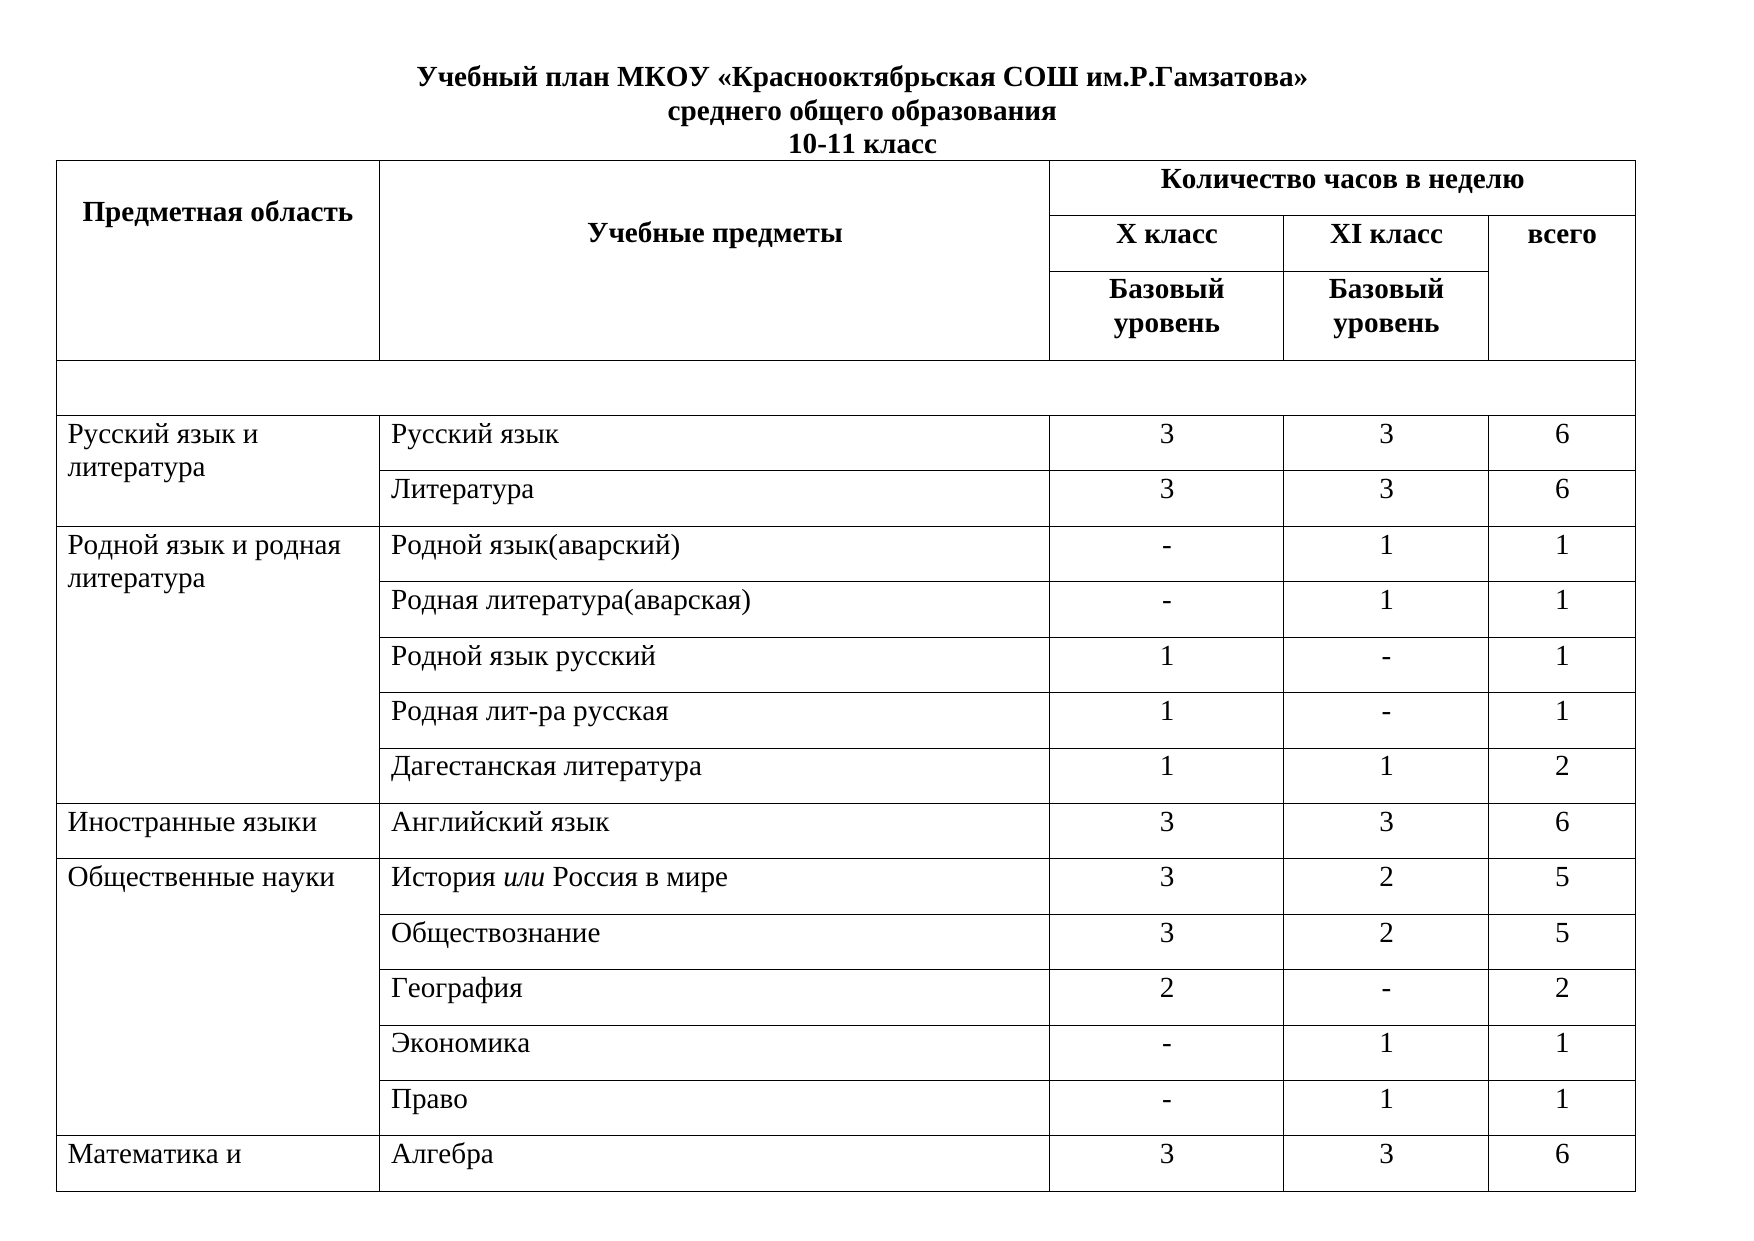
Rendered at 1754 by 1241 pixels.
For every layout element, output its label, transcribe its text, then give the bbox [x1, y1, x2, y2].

table_cell Экономика [380, 1026, 1049, 1080]
table_cell Базовый уровень [1050, 272, 1283, 359]
table_cell Дагестанская литература [380, 749, 1049, 803]
table_cell Родной язык и родная литература [57, 527, 379, 803]
table_cell 3 [1050, 859, 1283, 914]
table_cell 5 [1489, 859, 1635, 914]
table_cell География [380, 970, 1049, 1024]
table_cell 1 [1284, 582, 1488, 637]
table_cell - [1050, 527, 1283, 581]
table_cell 1 [1489, 1081, 1635, 1135]
table_cell 1 [1284, 749, 1488, 803]
text Учебный план МКОУ «Краснооктябрьская СОШ им.Р.Гамзатова» [89, 59, 1636, 93]
table_cell 6 [1489, 804, 1635, 858]
table_header Учебные предметы [380, 161, 1049, 359]
table_cell 1 [1284, 527, 1488, 581]
table_cell 1 [1284, 1026, 1488, 1080]
table_cell 1 [1050, 693, 1283, 747]
table_cell ХI класс [1284, 216, 1488, 271]
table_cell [57, 1136, 379, 1191]
table_cell 1 [1489, 693, 1635, 747]
table_cell 3 [1284, 804, 1488, 858]
table_header Предметная область [57, 161, 379, 359]
text среднего общего образования [89, 93, 1636, 126]
table_cell 2 [1489, 749, 1635, 803]
table_cell 1 [1489, 1026, 1635, 1080]
table_cell 3 [1050, 416, 1283, 470]
table_cell Литература [380, 471, 1049, 526]
table_cell 1 [1050, 749, 1283, 803]
table_cell 6 [1489, 416, 1635, 470]
table_cell Право [380, 1081, 1049, 1135]
table_cell Родная литература(аварская) [380, 582, 1049, 637]
table_cell Общественные науки [57, 859, 379, 1135]
table_cell 1 [1489, 582, 1635, 637]
table_cell всего [1489, 216, 1635, 359]
table_cell - [1284, 638, 1488, 692]
table_cell 1 [1489, 527, 1635, 581]
table_cell Русский язык и литература [57, 416, 379, 526]
table_cell Базовый уровень [1284, 272, 1488, 359]
table_cell 3 [1284, 1136, 1488, 1191]
table_cell Родной язык(аварский) [380, 527, 1049, 581]
table_cell - [1284, 970, 1488, 1024]
table_cell 3 [1284, 416, 1488, 470]
table_header Количество часов в неделю [1050, 161, 1635, 215]
table_cell 2 [1489, 970, 1635, 1024]
table_cell История или Россия в мире [380, 859, 1049, 914]
table_cell - [1050, 1026, 1283, 1080]
table_cell 2 [1050, 970, 1283, 1024]
table_cell 3 [1284, 471, 1488, 526]
table_cell 1 [1284, 1081, 1488, 1135]
table_cell 3 [1050, 471, 1283, 526]
table_cell - [1050, 1081, 1283, 1135]
table_cell Алгебра [380, 1136, 1049, 1191]
table_cell Х класс [1050, 216, 1283, 271]
table_cell 3 [1050, 804, 1283, 858]
table_cell Иностранные языки [57, 804, 379, 858]
table_cell Обществознание [380, 915, 1049, 969]
table_cell 3 [1050, 915, 1283, 969]
table_cell 2 [1284, 859, 1488, 914]
text 10-11 класс [89, 126, 1636, 160]
table_cell 5 [1489, 915, 1635, 969]
table_cell Русский язык [380, 416, 1049, 470]
table_cell 6 [1489, 471, 1635, 526]
table_cell - [1284, 693, 1488, 747]
table_cell 2 [1284, 915, 1488, 969]
table_cell 3 [1050, 1136, 1283, 1191]
table_cell Родной язык русский [380, 638, 1049, 692]
table_cell 1 [1050, 638, 1283, 692]
table_cell - [1050, 582, 1283, 637]
table_cell 1 [1489, 638, 1635, 692]
table_cell 6 [1489, 1136, 1635, 1191]
table_cell Родная лит-ра русская [380, 693, 1049, 747]
table_cell [57, 361, 1635, 415]
table_cell Английский язык [380, 804, 1049, 858]
